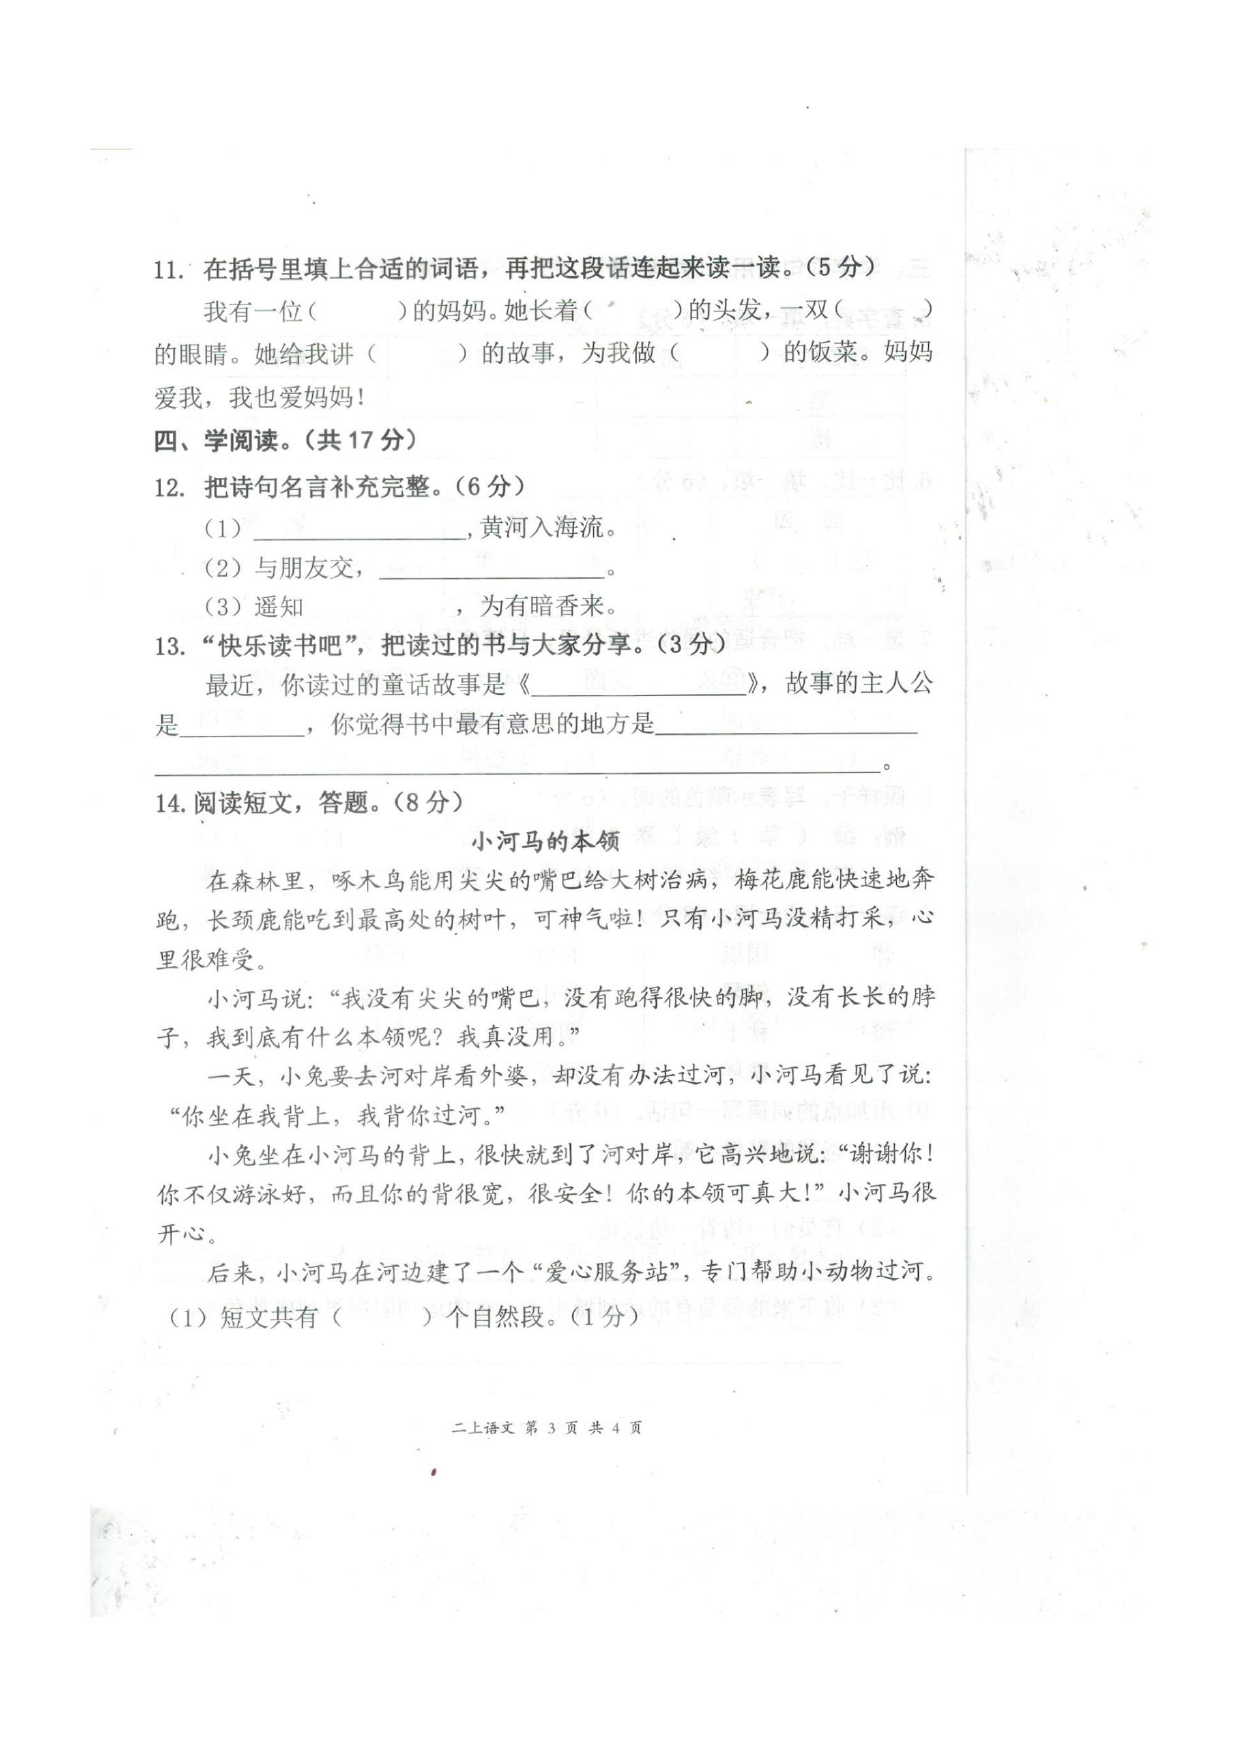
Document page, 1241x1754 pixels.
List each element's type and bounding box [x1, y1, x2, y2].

picture [75, 133, 1166, 1629]
